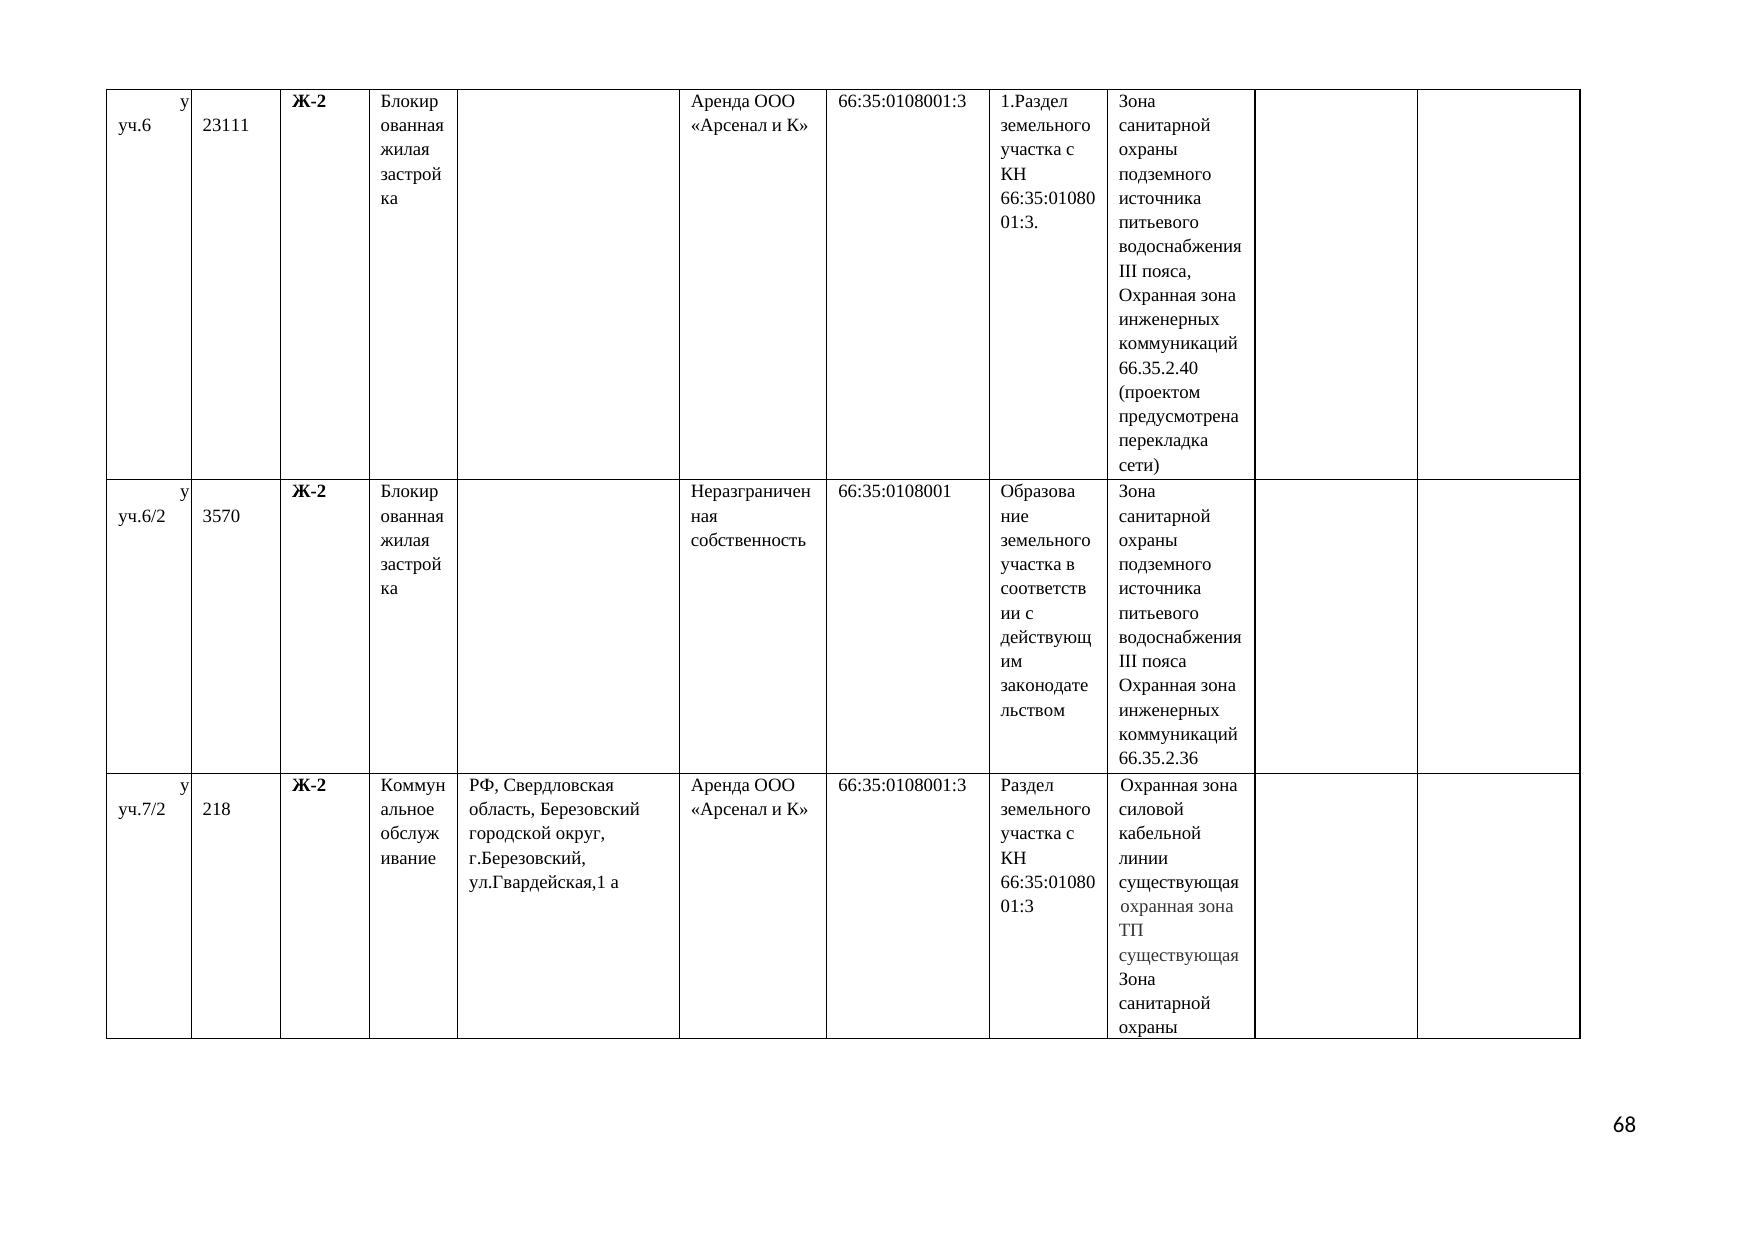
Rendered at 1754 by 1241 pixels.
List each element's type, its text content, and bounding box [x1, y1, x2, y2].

table_cell [1256, 480, 1417, 773]
table_cell 66:35:0108001:3 [827, 90, 989, 479]
table_cell [1256, 90, 1417, 479]
table_cell 218 [192, 774, 280, 1038]
table_cell ууч.6 [107, 90, 191, 479]
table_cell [458, 774, 679, 1038]
table_cell Ж-2 [281, 90, 369, 479]
table_cell Ж-2 [281, 774, 369, 1038]
table_cell Зона санитарной охраны подземного источника питьевого водоснабжения III пояса, Охранная зона инженерных коммуникаций 66.35.2.40 (проектом предусмотрена перекладка сети) [1108, 90, 1254, 479]
table_cell [1418, 480, 1579, 773]
table_cell [1418, 90, 1579, 479]
table_cell 66:35:0108001 [827, 480, 989, 773]
table_cell [1418, 774, 1579, 1038]
table_cell Неразграниченная собственность [680, 480, 826, 773]
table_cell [990, 774, 1107, 1038]
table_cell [370, 774, 457, 1038]
table_cell ууч.6/2 [107, 480, 191, 773]
table_cell 1.Раздел земельного участка с КН 66:35:0108001:3. [990, 90, 1107, 479]
table_cell Образова ние земельного участка в соответствии с действующим законодательством [990, 480, 1107, 773]
table_cell Аренда ООО «Арсенал и К» [680, 90, 826, 479]
table_cell 23111 [192, 90, 280, 479]
table_cell Блокированная жилая застройка [370, 480, 457, 773]
table_cell Блокированная жилая застройка [370, 90, 457, 479]
table_cell 66:35:0108001:3 [827, 774, 989, 1038]
table_cell [1256, 774, 1417, 1038]
table_cell Зона санитарной охраны подземного источника питьевого водоснабжения III пояса Охранная зона инженерных коммуникаций 66.35.2.36 [1108, 480, 1254, 773]
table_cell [1108, 774, 1254, 1038]
table_cell [458, 480, 679, 773]
table_cell 3570 [192, 480, 280, 773]
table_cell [680, 774, 826, 1038]
table_cell Ж-2 [281, 480, 369, 773]
table_cell [458, 90, 679, 479]
table_cell ууч.7/2 [107, 774, 191, 1038]
